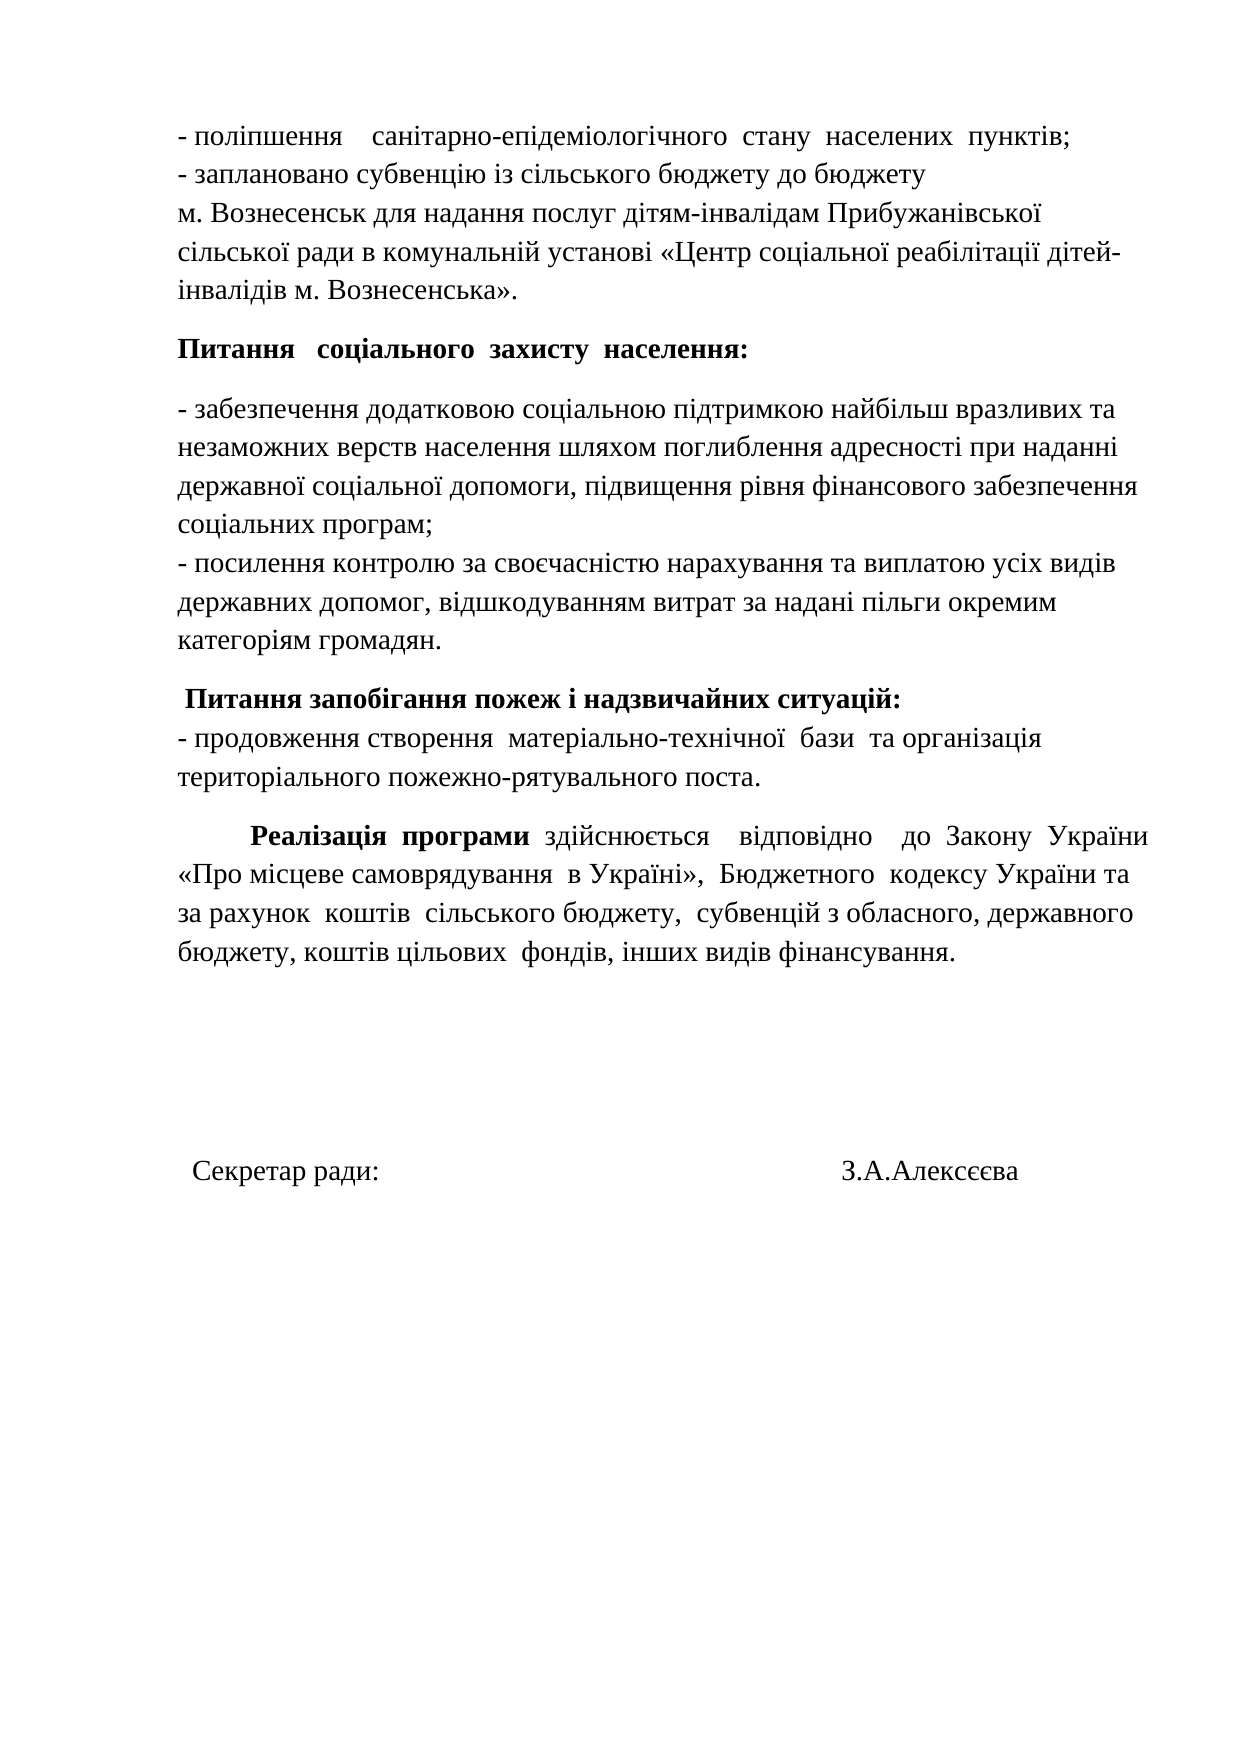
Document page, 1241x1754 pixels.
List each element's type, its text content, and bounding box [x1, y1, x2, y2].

text Питання соціального захисту населення: [177, 332, 1152, 365]
text Секретар ради: З.А.Алексєєва [177, 1153, 1152, 1187]
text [177, 118, 1152, 306]
text Реалізація програми здійснюється відповідно до Закону України «Про місцеве самоврядування в Україні», Бюджетного кодексу України та за рахунок коштів сільського бюджету, субвенцій з обласного, державного бюджету, коштів цільових фондів, інших видів фінансування. [177, 818, 1152, 967]
text - забезпечення додатковою соціальною підтримкою найбільш вразливих та незаможних верств населення шляхом поглиблення адресності при наданні державної соціальної допомоги, підвищення рівня фінансового забезпечення соціальних програм; - посилення контролю за своєчасністю нарахування та виплатою усіх видів державних допомог, відшкодуванням витрат за надані пільги окремим категоріям громадян. [177, 391, 1152, 656]
text Питання запобігання пожеж і надзвичайних ситуацій: - продовження створення матеріально-технічної бази та організація територіального пожежно-рятувального поста. [177, 682, 1152, 792]
